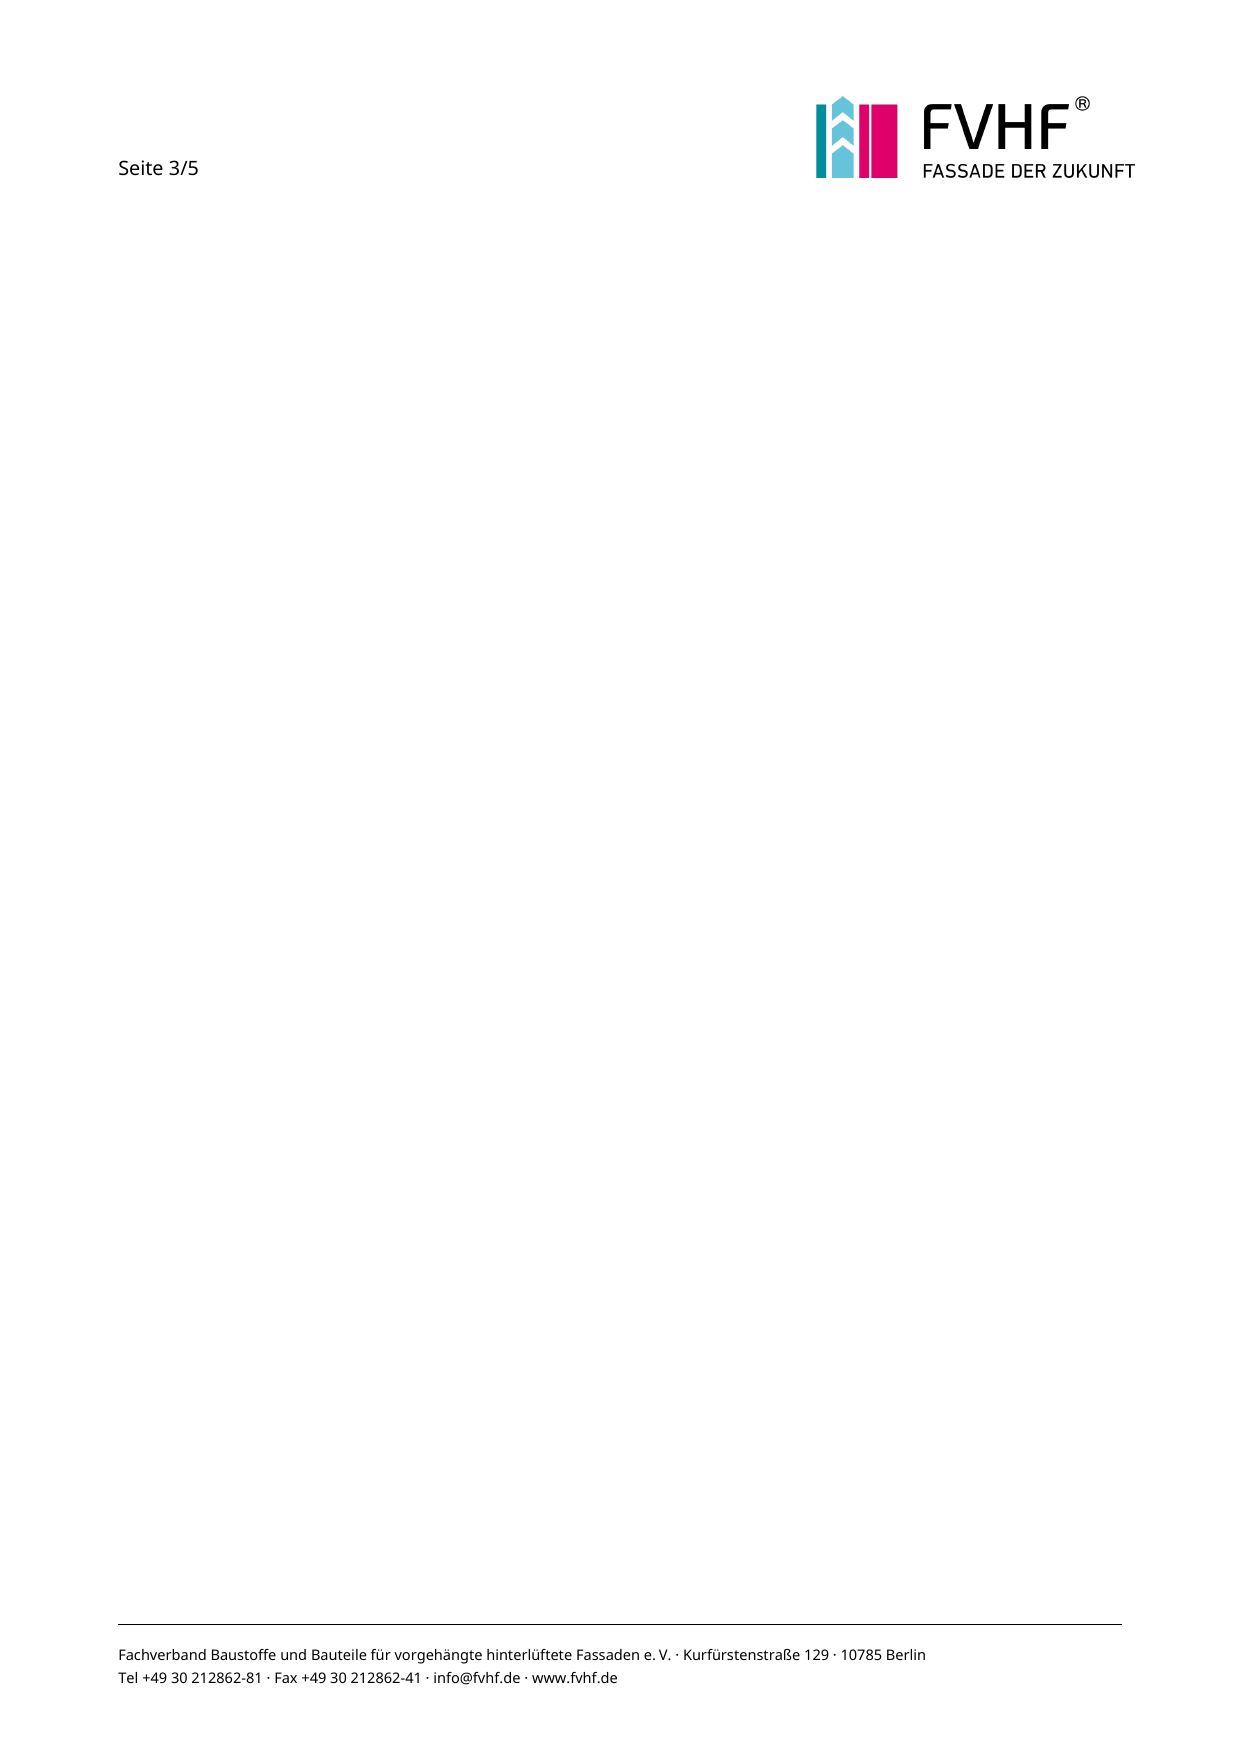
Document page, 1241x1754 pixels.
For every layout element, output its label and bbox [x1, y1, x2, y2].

picture [815, 95, 1136, 179]
